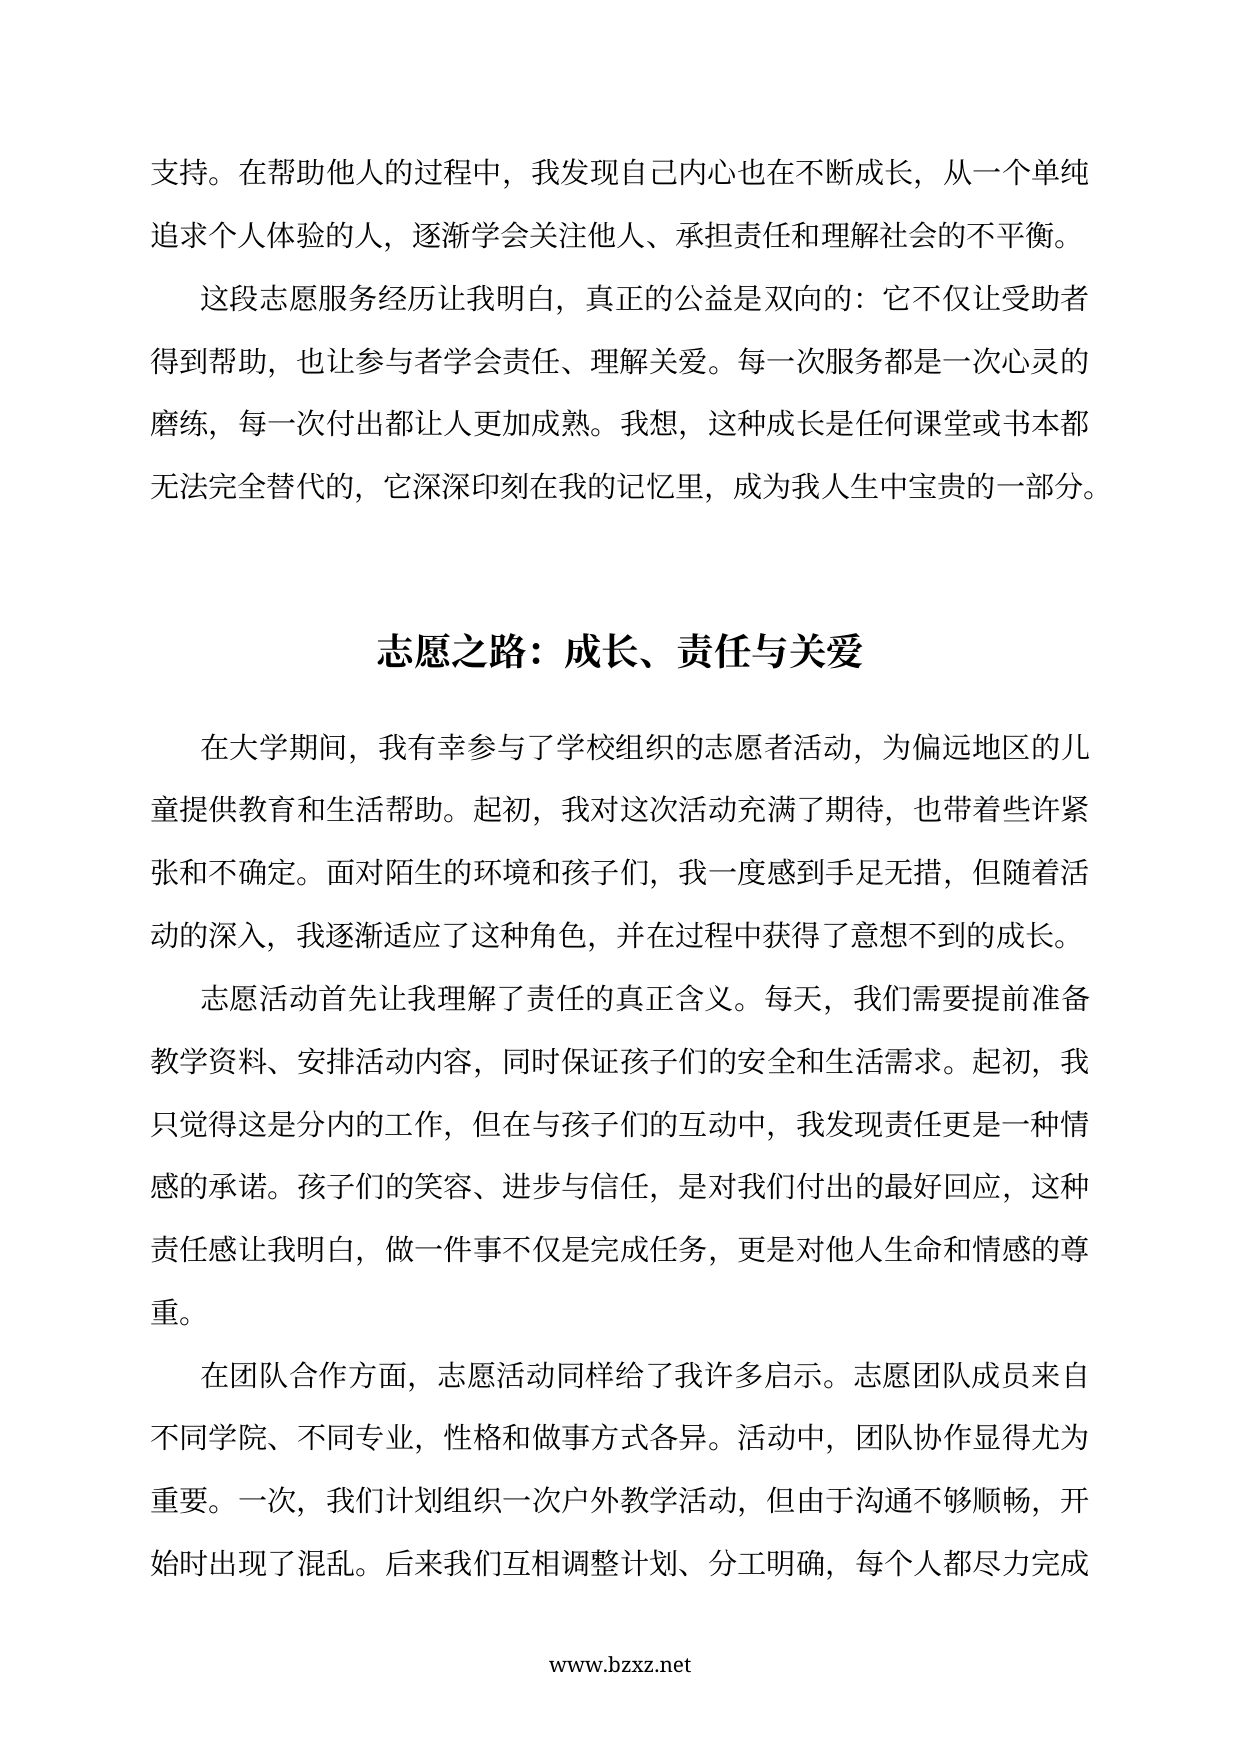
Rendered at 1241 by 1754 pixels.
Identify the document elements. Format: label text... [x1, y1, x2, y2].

text 在大学期间，我有幸参与了学校组织的志愿者活动，为偏远地区的儿童提供教育和生活帮助。起初，我对这次活动充满了期待，也带着些许紧张和不确定。面对陌生的环境和孩子们，我一度感到手足无措，但随着活动的深入，我逐渐适应了这种角色，并在过程中获得了意想不到的成长。 [150, 724, 1090, 955]
text 这段志愿服务经历让我明白，真正的公益是双向的：它不仅让受助者得到帮助，也让参与者学会责任、理解关爱。每一次服务都是一次心灵的磨练，每一次付出都让人更加成熟。我想，这种成长是任何课堂或书本都无法完全替代的，它深深印刻在我的记忆里，成为我人生中宝贵的一部分。 [150, 276, 1090, 506]
subtitle 志愿之路：成长、责任与关爱 [150, 623, 1090, 677]
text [150, 150, 1090, 255]
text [150, 1353, 1090, 1583]
text 志愿活动首先让我理解了责任的真正含义。每天，我们需要提前准备教学资料、安排活动内容，同时保证孩子们的安全和生活需求。起初，我只觉得这是分内的工作，但在与孩子们的互动中，我发现责任更是一种情感的承诺。孩子们的笑容、进步与信任，是对我们付出的最好回应，这种责任感让我明白，做一件事不仅是完成任务，更是对他人生命和情感的尊重。 [150, 976, 1090, 1332]
